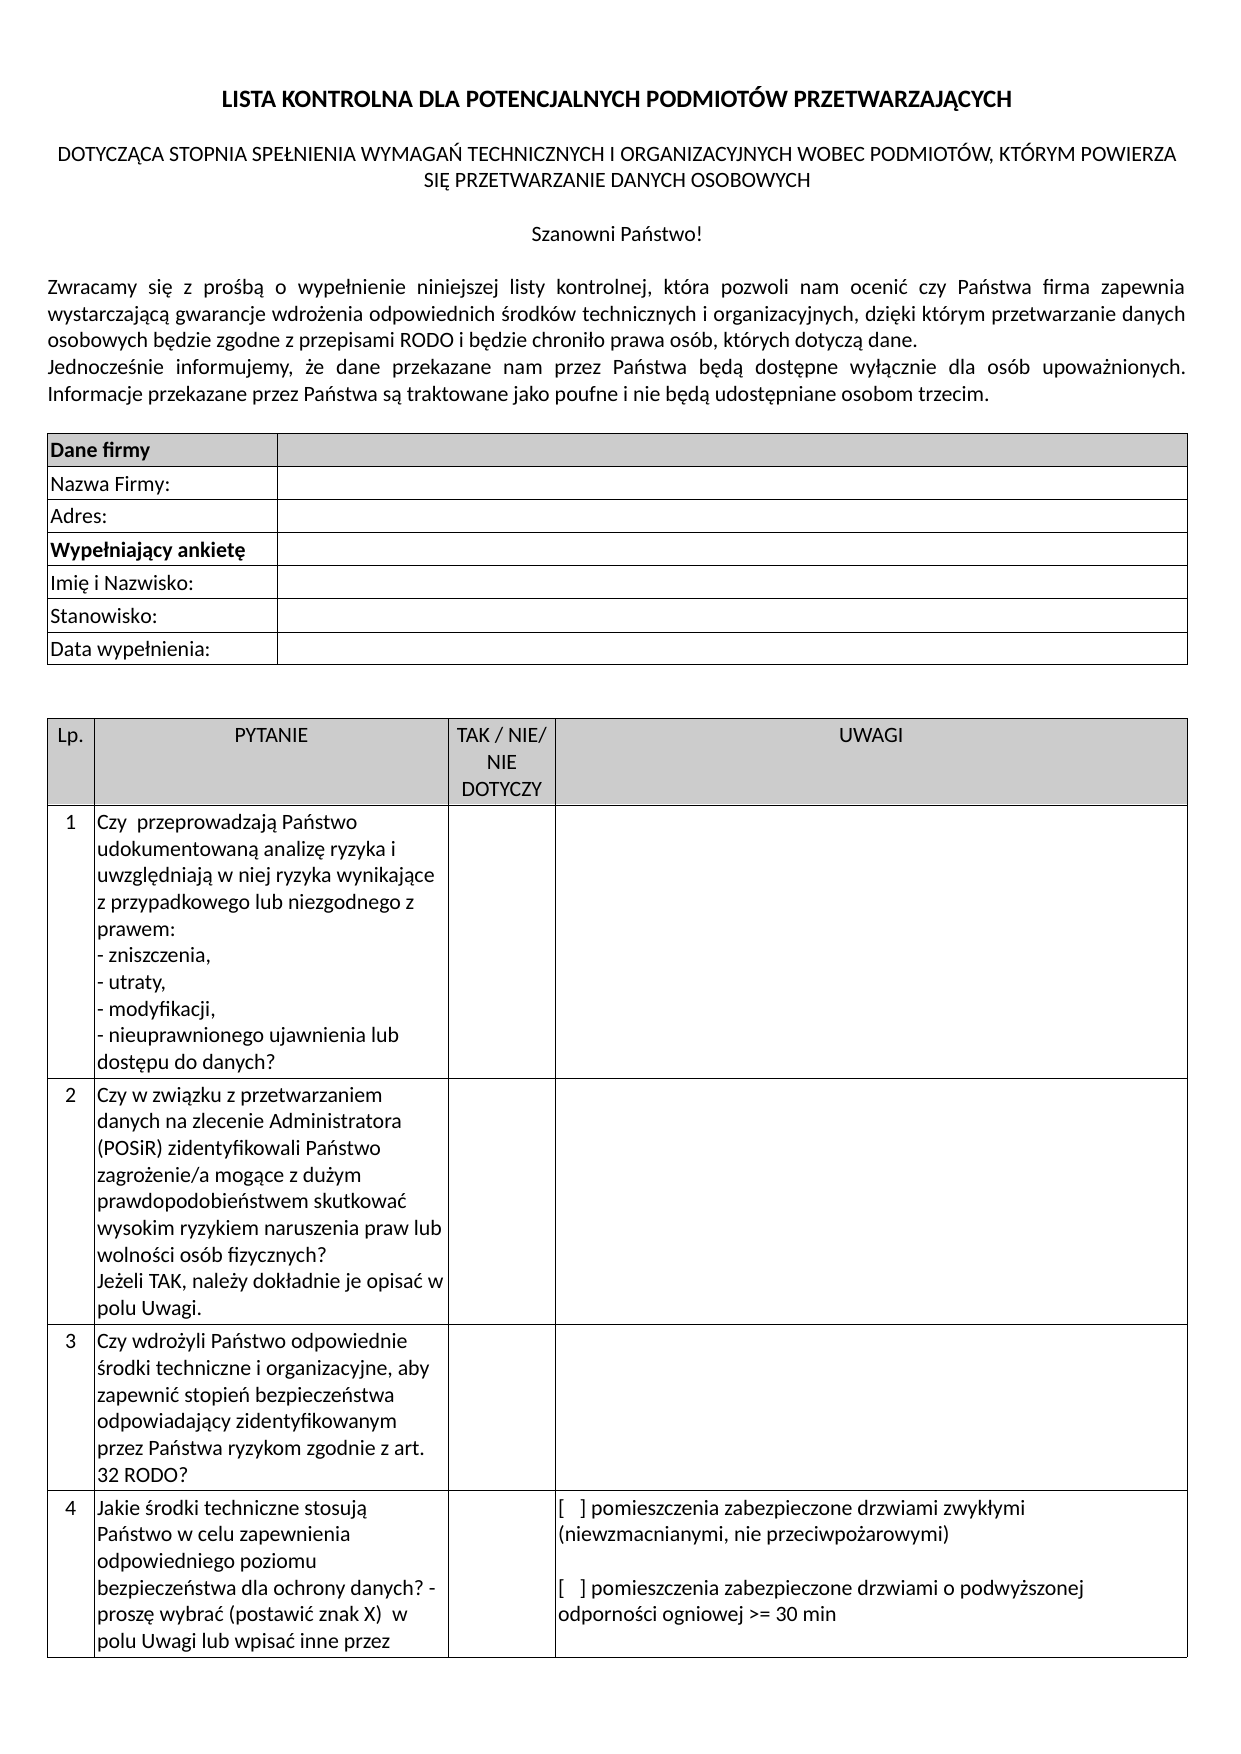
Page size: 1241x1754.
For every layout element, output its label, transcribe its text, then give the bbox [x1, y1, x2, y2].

table_cell 2 [48, 1079, 94, 1324]
table_header Lp. [48, 719, 94, 804]
table_cell 3 [48, 1325, 94, 1490]
table_header [278, 434, 1187, 466]
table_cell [95, 1491, 448, 1657]
table_header PYTANIE [95, 719, 448, 804]
table_cell [556, 1079, 1187, 1324]
text Jednocześnie informujemy, że dane przekazane nam przez Państwa będą dostępne wyłącznie dla osób upoważnionych. Informacje przekazane przez Państwa są traktowane jako poufne i nie będą udostępniane osobom trzecim. [47, 353, 1187, 407]
table_cell [449, 1325, 555, 1490]
text Szanowni Państwo! [47, 220, 1187, 247]
table_cell Czy w związku z przetwarzaniem danych na zlecenie Administratora (POSiR) zidentyfikowali Państwo zagrożenie/a mogące z dużym prawdopodobieństwem skutkować wysokim ryzykiem naruszenia praw lub wolności osób fizycznych? Jeżeli TAK, należy dokładnie je opisać w polu Uwagi. [95, 1079, 448, 1324]
table_cell [556, 1325, 1187, 1490]
table_cell [278, 566, 1187, 598]
table_cell [278, 500, 1187, 532]
table_cell Imię i Nazwisko: [48, 566, 277, 598]
table_cell [278, 633, 1187, 664]
table_cell 4 [48, 1491, 94, 1657]
text LISTA KONTROLNA DLA POTENCJALNYCH PODMIOTÓW PRZETWARZAJĄCYCH [47, 83, 1187, 113]
text DOTYCZĄCA STOPNIA SPEŁNIENIA WYMAGAŃ TECHNICZNYCH I ORGANIZACYJNYCH WOBEC PODMIOTÓW, KTÓRYM POWIERZA SIĘ PRZETWARZANIE DANYCH OSOBOWYCH [47, 140, 1187, 193]
table_cell [449, 1079, 555, 1324]
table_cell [556, 1491, 1187, 1657]
table_header UWAGI [556, 719, 1187, 804]
table_cell Nazwa Firmy: [48, 467, 277, 499]
table_cell [449, 1491, 555, 1657]
table_header TAK / NIE/ NIE DOTYCZY [449, 719, 555, 804]
table_header Dane firmy [48, 434, 277, 466]
table_cell Stanowisko: [48, 599, 277, 631]
table_cell [556, 806, 1187, 1078]
table_cell Data wypełnienia: [48, 633, 277, 664]
table_cell 1 [48, 806, 94, 1078]
table_cell [278, 599, 1187, 631]
table_cell [449, 806, 555, 1078]
text Zwracamy się z prośbą o wypełnienie niniejszej listy kontrolnej, która pozwoli nam ocenić czy Państwa firma zapewnia wystarczającą gwarancje wdrożenia odpowiednich środków technicznych i organizacyjnych, dzięki którym przetwarzanie danych osobowych będzie zgodne z przepisami RODO i będzie chroniło prawa osób, których dotyczą dane. [47, 273, 1187, 353]
table_cell Wypełniający ankietę [48, 533, 277, 565]
table_cell [278, 533, 1187, 565]
table_cell Czy wdrożyli Państwo odpowiednie środki techniczne i organizacyjne, aby zapewnić stopień bezpieczeństwa odpowiadający zidentyfikowanym przez Państwa ryzykom zgodnie z art. 32 RODO? [95, 1325, 448, 1490]
table_cell [278, 467, 1187, 499]
table_cell Adres: [48, 500, 277, 532]
table_cell Czy przeprowadzają Państwo udokumentowaną analizę ryzyka i uwzględniają w niej ryzyka wynikające z przypadkowego lub niezgodnego z prawem: - zniszczenia, - utraty, - modyfikacji, - nieuprawnionego ujawnienia lub dostępu do danych? [95, 806, 448, 1078]
